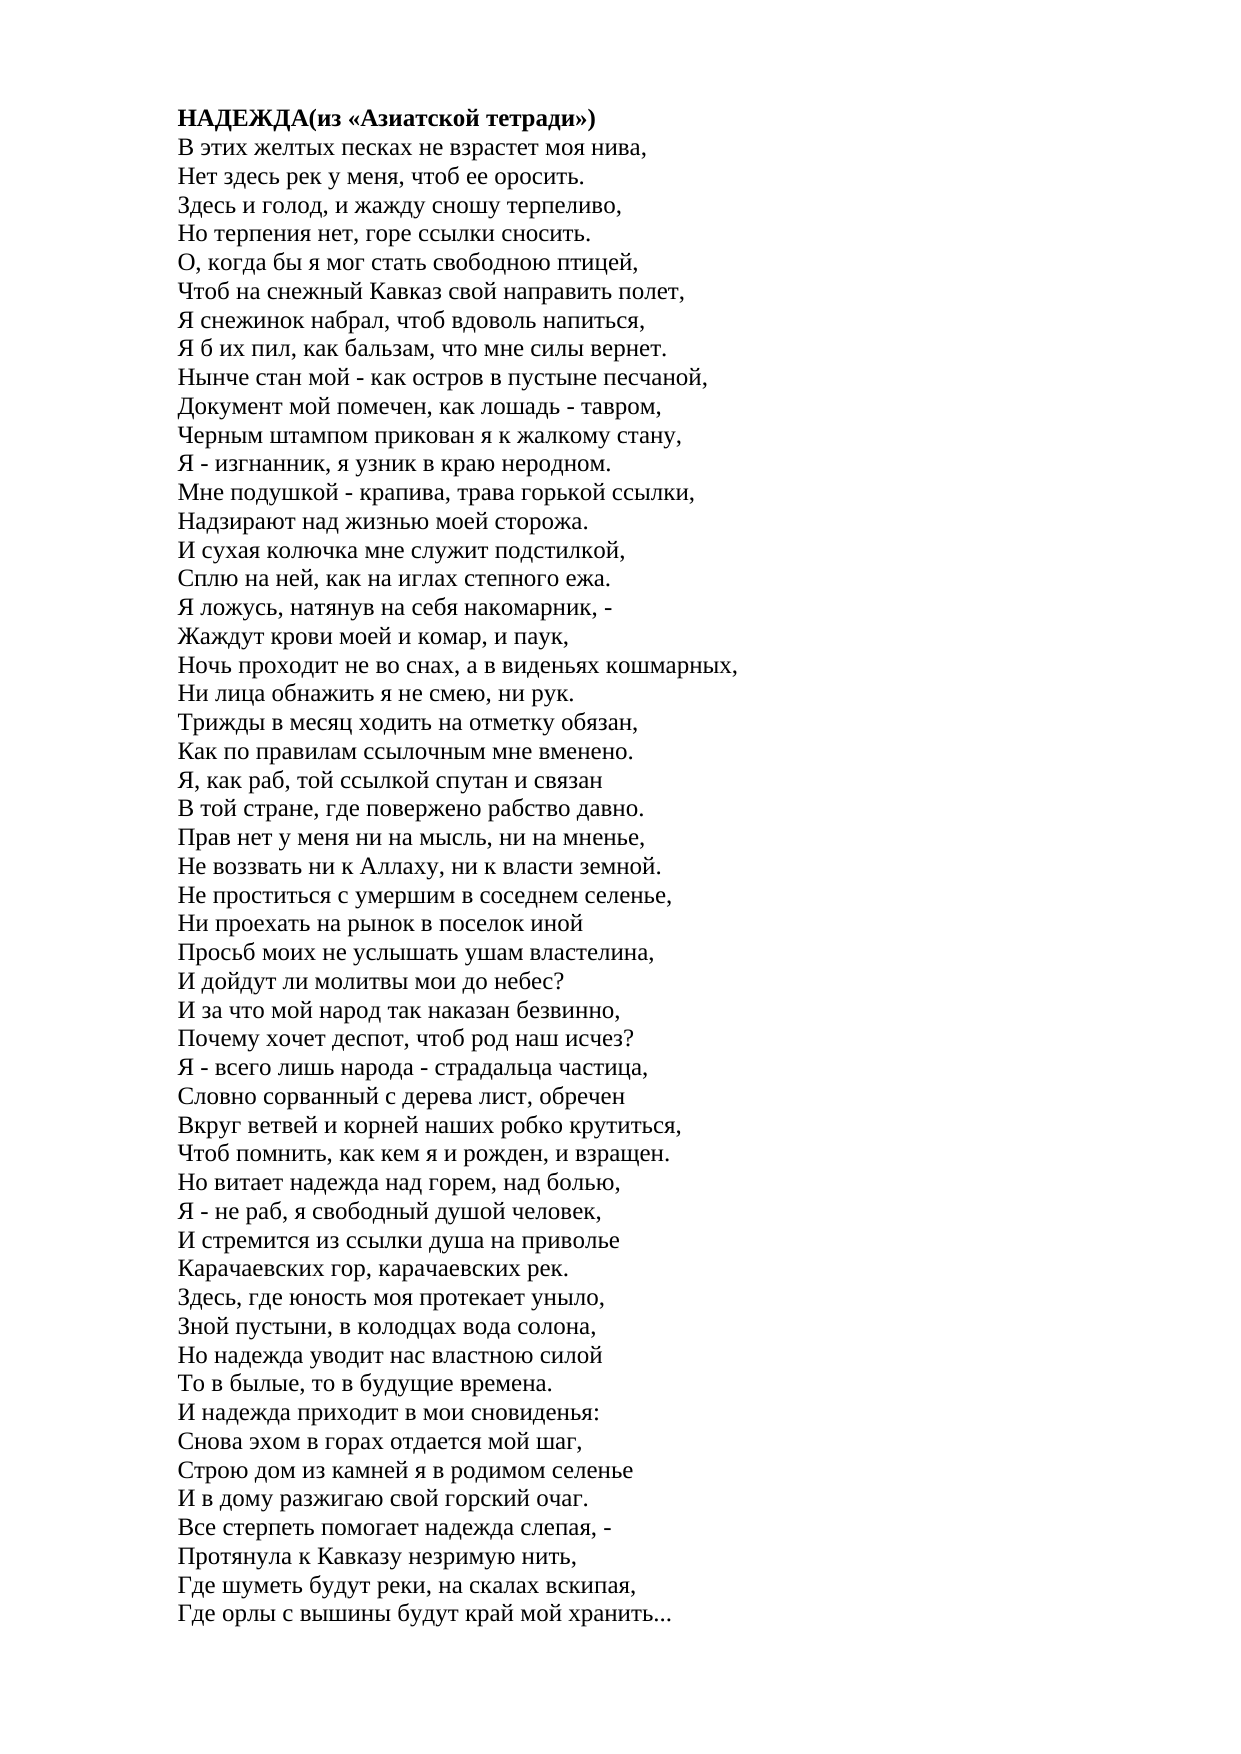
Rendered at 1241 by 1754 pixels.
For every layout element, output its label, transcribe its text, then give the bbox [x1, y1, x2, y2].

text Нынче стан мой - как остров в пустыне песчаной, [177, 362, 1152, 391]
text И дойдут ли молитвы мои до небес? [177, 966, 1152, 995]
text Словно сорванный с дерева лист, обречен [177, 1081, 1152, 1110]
text Но надежда уводит нас властною силой [177, 1340, 1152, 1368]
text Карачаевских гор, карачаевских рек. [177, 1253, 1152, 1282]
text Чтоб на снежный Кавказ свой направить полет, [177, 276, 1152, 305]
text И надежда приходит в мои сновиденья: [177, 1397, 1152, 1426]
text Ни лица обнажить я не смею, ни рук. [177, 678, 1152, 707]
text Сплю на ней, как на иглах степного ежа. [177, 563, 1152, 592]
text Протянула к Кавказу незримую нить, [177, 1541, 1152, 1570]
text Мне подушкой - крапива, трава горькой ссылки, [177, 477, 1152, 506]
text Но терпения нет, горе ссылки сносить. [177, 218, 1152, 247]
text Я - изгнанник, я узник в краю неродном. [177, 448, 1152, 477]
text НАДЕЖДА(из «Азиатской тетради») [177, 103, 1152, 132]
text Я снежинок набрал, чтоб вдоволь напиться, [177, 305, 1152, 333]
text Я, как раб, той ссылкой спутан и связан [177, 765, 1152, 793]
text Здесь и голод, и жажду сношу терпеливо, [177, 190, 1152, 218]
text Ночь проходит не во снах, а в виденьях кошмарных, [177, 650, 1152, 678]
text И сухая колючка мне служит подстилкой, [177, 535, 1152, 563]
text Я б их пил, как бальзам, что мне силы вернет. [177, 333, 1152, 362]
text Прав нет у меня ни на мысль, ни на мненье, [177, 822, 1152, 851]
text Все стерпеть помогает надежда слепая, - [177, 1512, 1152, 1541]
text Я - всего лишь народа - страдальца частица, [177, 1052, 1152, 1081]
text Не воззвать ни к Аллаху, ни к власти земной. [177, 851, 1152, 880]
text О, когда бы я мог стать свободною птицей, [177, 247, 1152, 276]
text То в былые, то в будущие времена. [177, 1368, 1152, 1397]
text Здесь, где юность моя протекает уныло, [177, 1282, 1152, 1311]
text Почему хочет деспот, чтоб род наш исчез? [177, 1023, 1152, 1052]
text Ни проехать на рынок в поселок иной [177, 908, 1152, 937]
text Жаждут крови моей и комар, и паук, [177, 621, 1152, 650]
text Чтоб помнить, как кем я и рожден, и взращен. [177, 1138, 1152, 1167]
text Как по правилам ссылочным мне вменено. [177, 736, 1152, 765]
text И в дому разжигаю свой горский очаг. [177, 1483, 1152, 1512]
text Я ложусь, натянув на себя накомарник, - [177, 592, 1152, 621]
text Строю дом из камней я в родимом селенье [177, 1455, 1152, 1483]
text Зной пустыни, в колодцах вода солона, [177, 1311, 1152, 1340]
text Где орлы с вышины будут край мой хранить... [177, 1598, 1152, 1627]
text Но витает надежда над горем, над болью, [177, 1167, 1152, 1196]
text Нет здесь рек у меня, чтоб ее оросить. [177, 161, 1152, 190]
text Где шуметь будут реки, на скалах вскипая, [177, 1570, 1152, 1598]
text И стремится из ссылки душа на приволье [177, 1225, 1152, 1253]
text Я - не раб, я свободный душой человек, [177, 1196, 1152, 1225]
text В этих желтых песках не взрастет моя нива, [177, 132, 1152, 161]
text И за что мой народ так наказан безвинно, [177, 995, 1152, 1023]
text Снова эхом в горах отдается мой шаг, [177, 1426, 1152, 1455]
text Документ мой помечен, как лошадь - тавром, [177, 391, 1152, 420]
text Надзирают над жизнью моей сторожа. [177, 506, 1152, 535]
text Не проститься с умершим в соседнем селенье, [177, 880, 1152, 908]
text Трижды в месяц ходить на отметку обязан, [177, 707, 1152, 736]
text Просьб моих не услышать ушам властелина, [177, 937, 1152, 966]
text Черным штампом прикован я к жалкому стану, [177, 420, 1152, 448]
text Вкруг ветвей и корней наших робко крутиться, [177, 1110, 1152, 1138]
text В той стране, где повержено рабство давно. [177, 793, 1152, 822]
